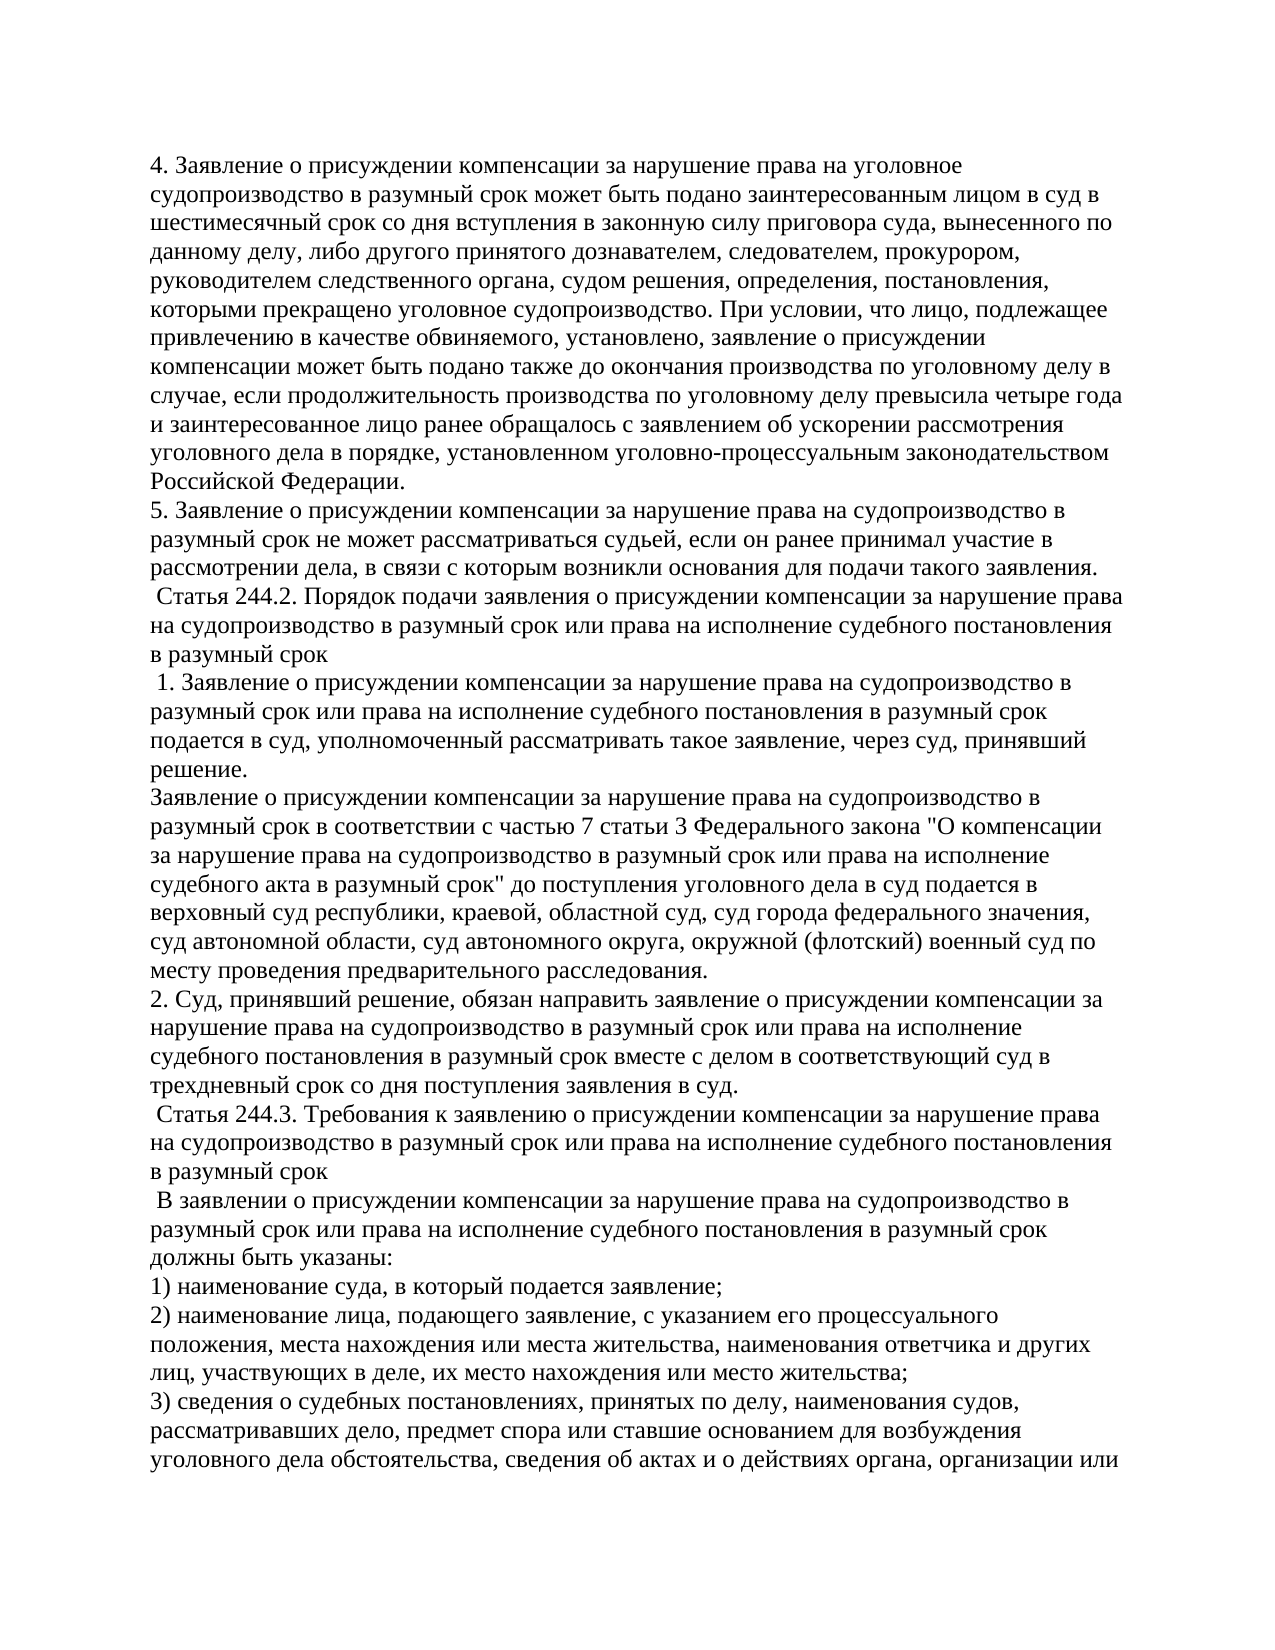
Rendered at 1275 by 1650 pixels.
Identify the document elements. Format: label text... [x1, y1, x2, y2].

text 1) наименование суда, в который подается заявление; [150, 1271, 1125, 1300]
text 4. Заявление о присуждении компенсации за нарушение права на уголовное судопроизводство в разумный срок может быть подано заинтересованным лицом в суд в шестимесячный срок со дня вступления в законную силу приговора суда, вынесенного по данному делу, либо другого принятого дознавателем, следователем, прокурором, руководителем следственного органа, судом решения, определения, постановления, которыми прекращено уголовное судопроизводство. При условии, что лицо, подлежащее привлечению в качестве обвиняемого, установлено, заявление о присуждении компенсации может быть подано также до окончания производства по уголовному делу в случае, если продолжительность производства по уголовному делу превысила четыре года и заинтересованное лицо ранее обращалось с заявлением об ускорении рассмотрения уголовного дела в порядке, установленном уголовно-процессуальным законодательством Российской Федерации. [150, 150, 1125, 495]
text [150, 1386, 1125, 1472]
text 5. Заявление о присуждении компенсации за нарушение права на судопроизводство в разумный срок не может рассматриваться судьей, если он ранее принимал участие в рассмотрении дела, в связи с которым возникли основания для подачи такого заявления. [150, 495, 1125, 581]
text Статья 244.3. Требования к заявлению о присуждении компенсации за нарушение права на судопроизводство в разумный срок или права на исполнение судебного постановления в разумный срок [150, 1099, 1125, 1185]
text 2. Суд, принявший решение, обязан направить заявление о присуждении компенсации за нарушение права на судопроизводство в разумный срок или права на исполнение судебного постановления в разумный срок вместе с делом в соответствующий суд в трехдневный срок со дня поступления заявления в суд. [150, 984, 1125, 1099]
text В заявлении о присуждении компенсации за нарушение права на судопроизводство в разумный срок или права на исполнение судебного постановления в разумный срок должны быть указаны: [150, 1185, 1125, 1271]
text 2) наименование лица, подающего заявление, с указанием его процессуального положения, места нахождения или места жительства, наименования ответчика и других лиц, участвующих в деле, их место нахождения или место жительства; [150, 1300, 1125, 1386]
text 1. Заявление о присуждении компенсации за нарушение права на судопроизводство в разумный срок или права на исполнение судебного постановления в разумный срок подается в суд, уполномоченный рассматривать такое заявление, через суд, принявший решение. [150, 667, 1125, 782]
text Статья 244.2. Порядок подачи заявления о присуждении компенсации за нарушение права на судопроизводство в разумный срок или права на исполнение судебного постановления в разумный срок [150, 581, 1125, 667]
text Заявление о присуждении компенсации за нарушение права на судопроизводство в разумный срок в соответствии с частью 7 статьи 3 Федерального закона "О компенсации за нарушение права на судопроизводство в разумный срок или права на исполнение судебного акта в разумный срок" до поступления уголовного дела в суд подается в верховный суд республики, краевой, областной суд, суд города федерального значения, суд автономной области, суд автономного округа, окружной (флотский) военный суд по месту проведения предварительного расследования. [150, 782, 1125, 984]
